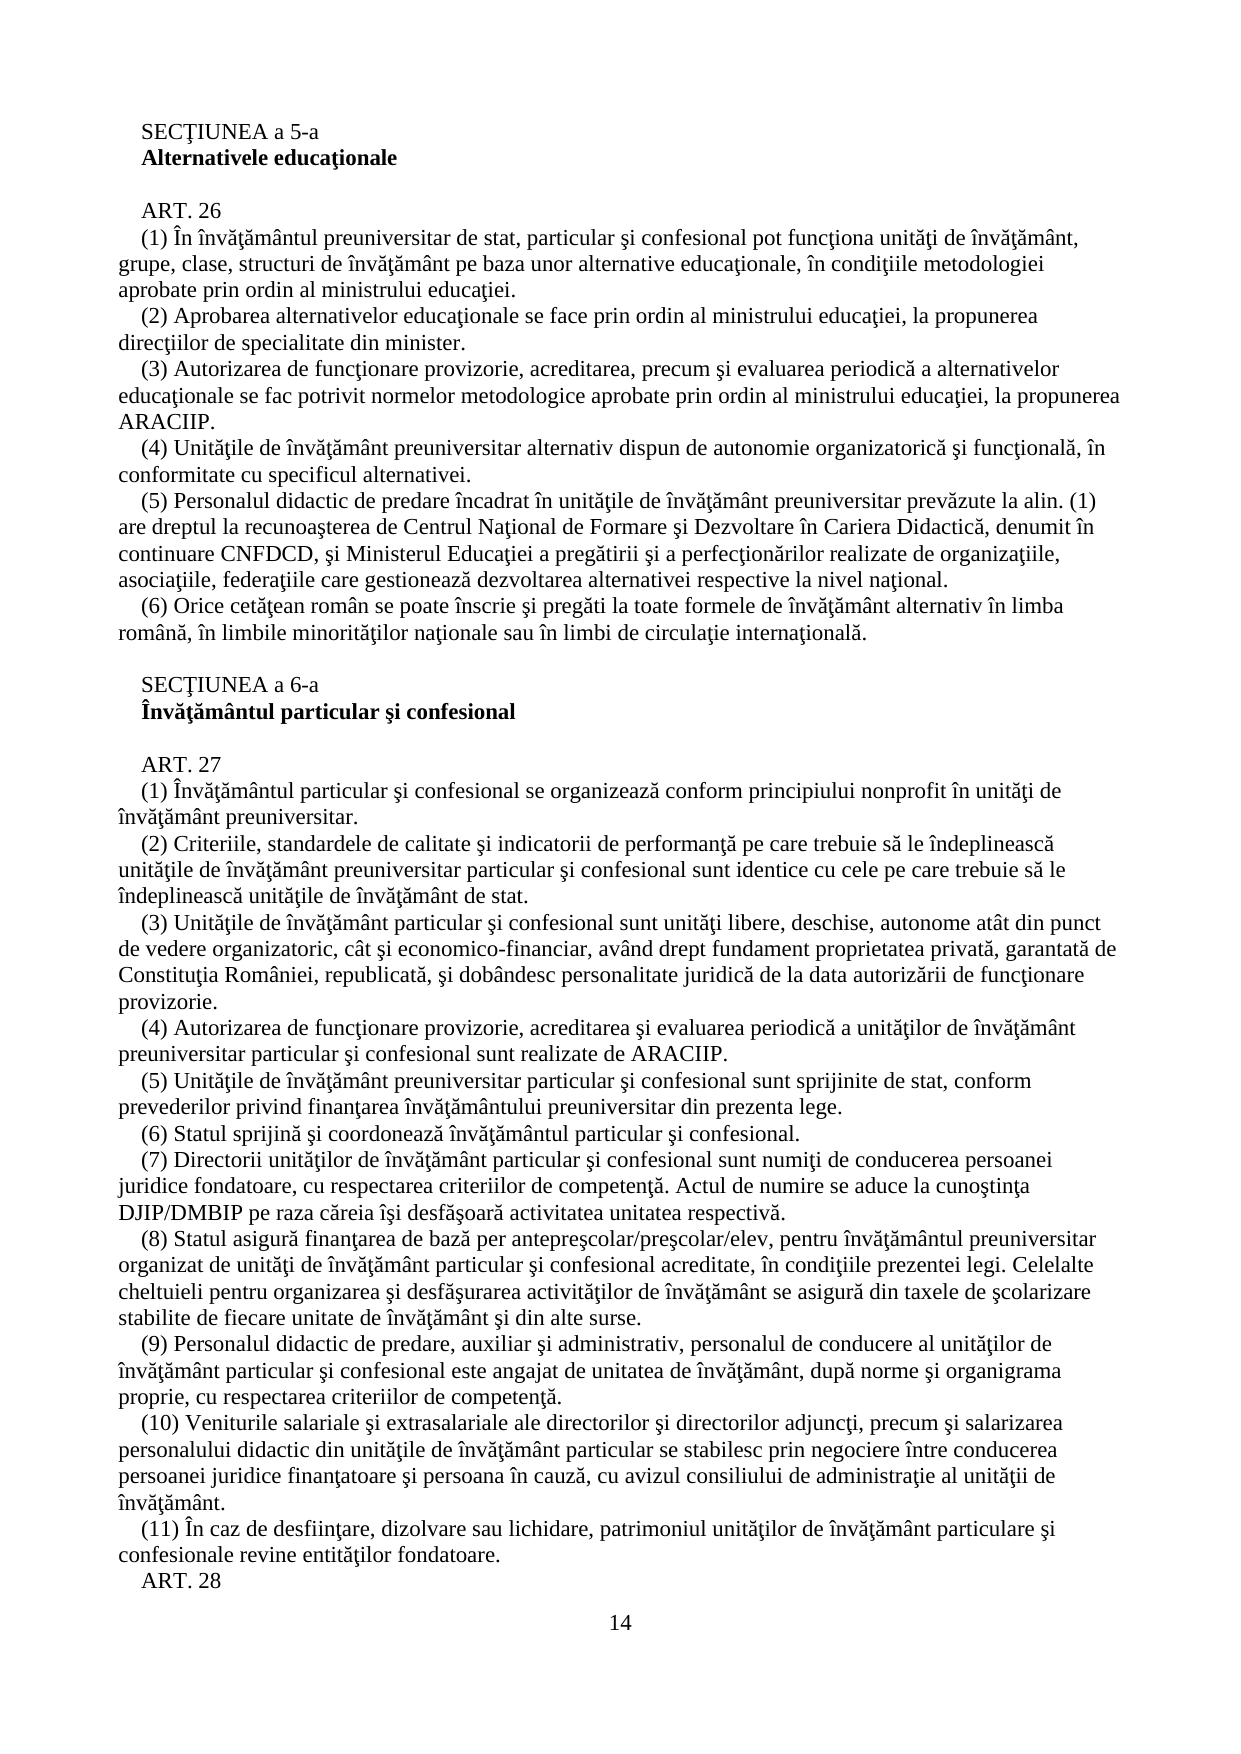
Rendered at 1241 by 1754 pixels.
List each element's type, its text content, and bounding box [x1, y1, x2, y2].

text (4) Autorizarea de funcţionare provizorie, acreditarea şi evaluarea periodică a unităţilor de învăţământ preuniversitar particular şi confesional sunt realizate de ARACIIP. [118, 1014, 1122, 1067]
text (6) Orice cetăţean român se poate înscrie şi pregăti la toate formele de învăţământ alternativ în limba română, în limbile minorităţilor naţionale sau în limbi de circulaţie internaţională. [118, 592, 1122, 645]
text Alternativele educaţionale [118, 144, 1122, 171]
text Învăţământul particular şi confesional [118, 698, 1122, 724]
text (1) În învăţământul preuniversitar de stat, particular şi confesional pot funcţiona unităţi de învăţământ, grupe, clase, structuri de învăţământ pe baza unor alternative educaţionale, în condiţiile metodologiei aprobate prin ordin al ministrului educaţiei. [118, 223, 1122, 303]
text ART. 28 [118, 1568, 1122, 1594]
text (5) Unităţile de învăţământ preuniversitar particular şi confesional sunt sprijinite de stat, conform prevederilor privind finanţarea învăţământului preuniversitar din prezenta lege. [118, 1067, 1122, 1119]
text (10) Veniturile salariale şi extrasalariale ale directorilor şi directorilor adjuncţi, precum şi salarizarea personalului didactic din unităţile de învăţământ particular se stabilesc prin negociere între conducerea persoanei juridice finanţatoare şi persoana în cauză, cu avizul consiliului de administraţie al unităţii de învăţământ. [118, 1409, 1122, 1515]
text (3) Autorizarea de funcţionare provizorie, acreditarea, precum şi evaluarea periodică a alternativelor educaţionale se fac potrivit normelor metodologice aprobate prin ordin al ministrului educaţiei, la propunerea ARACIIP. [118, 355, 1122, 434]
text (9) Personalul didactic de predare, auxiliar şi administrativ, personalul de conducere al unităţilor de învăţământ particular şi confesional este angajat de unitatea de învăţământ, după norme şi organigrama proprie, cu respectarea criteriilor de competenţă. [118, 1330, 1122, 1409]
text (7) Directorii unităţilor de învăţământ particular şi confesional sunt numiţi de conducerea persoanei juridice fondatoare, cu respectarea criteriilor de competenţă. Actul de numire se aduce la cunoştinţa DJIP/DMBIP pe raza căreia îşi desfăşoară activitatea unitatea respectivă. [118, 1146, 1122, 1225]
text (4) Unităţile de învăţământ preuniversitar alternativ dispun de autonomie organizatorică şi funcţională, în conformitate cu specificul alternativei. [118, 434, 1122, 487]
text SECŢIUNEA a 6-a [118, 672, 1122, 698]
text (2) Aprobarea alternativelor educaţionale se face prin ordin al ministrului educaţiei, la propunerea direcţiilor de specialitate din minister. [118, 303, 1122, 355]
text SECŢIUNEA a 5-a [118, 118, 1122, 144]
text ART. 27 [118, 751, 1122, 777]
text (3) Unităţile de învăţământ particular şi confesional sunt unităţi libere, deschise, autonome atât din punct de vedere organizatoric, cât şi economico-financiar, având drept fundament proprietatea privată, garantată de Constituţia României, republicată, şi dobândesc personalitate juridică de la data autorizării de funcţionare provizorie. [118, 909, 1122, 1014]
text ART. 26 [118, 197, 1122, 223]
text (11) În caz de desfiinţare, dizolvare sau lichidare, patrimoniul unităţilor de învăţământ particulare şi confesionale revine entităţilor fondatoare. [118, 1515, 1122, 1568]
text (6) Statul sprijină şi coordonează învăţământul particular şi confesional. [118, 1119, 1122, 1146]
text (1) Învăţământul particular şi confesional se organizează conform principiului nonprofit în unităţi de învăţământ preuniversitar. [118, 777, 1122, 830]
text (8) Statul asigură finanţarea de bază per antepreşcolar/preşcolar/elev, pentru învăţământul preuniversitar organizat de unităţi de învăţământ particular şi confesional acreditate, în condiţiile prezentei legi. Celelalte cheltuieli pentru organizarea şi desfăşurarea activităţilor de învăţământ se asigură din taxele de şcolarizare stabilite de fiecare unitate de învăţământ şi din alte surse. [118, 1225, 1122, 1330]
text (2) Criteriile, standardele de calitate şi indicatorii de performanţă pe care trebuie să le îndeplinească unităţile de învăţământ preuniversitar particular şi confesional sunt identice cu cele pe care trebuie să le îndeplinească unităţile de învăţământ de stat. [118, 830, 1122, 909]
text (5) Personalul didactic de predare încadrat în unităţile de învăţământ preuniversitar prevăzute la alin. (1) are dreptul la recunoaşterea de Centrul Naţional de Formare şi Dezvoltare în Cariera Didactică, denumit în continuare CNFDCD, şi Ministerul Educaţiei a pregătirii şi a perfecţionărilor realizate de organizaţiile, asociaţiile, federaţiile care gestionează dezvoltarea alternativei respective la nivel naţional. [118, 487, 1122, 592]
